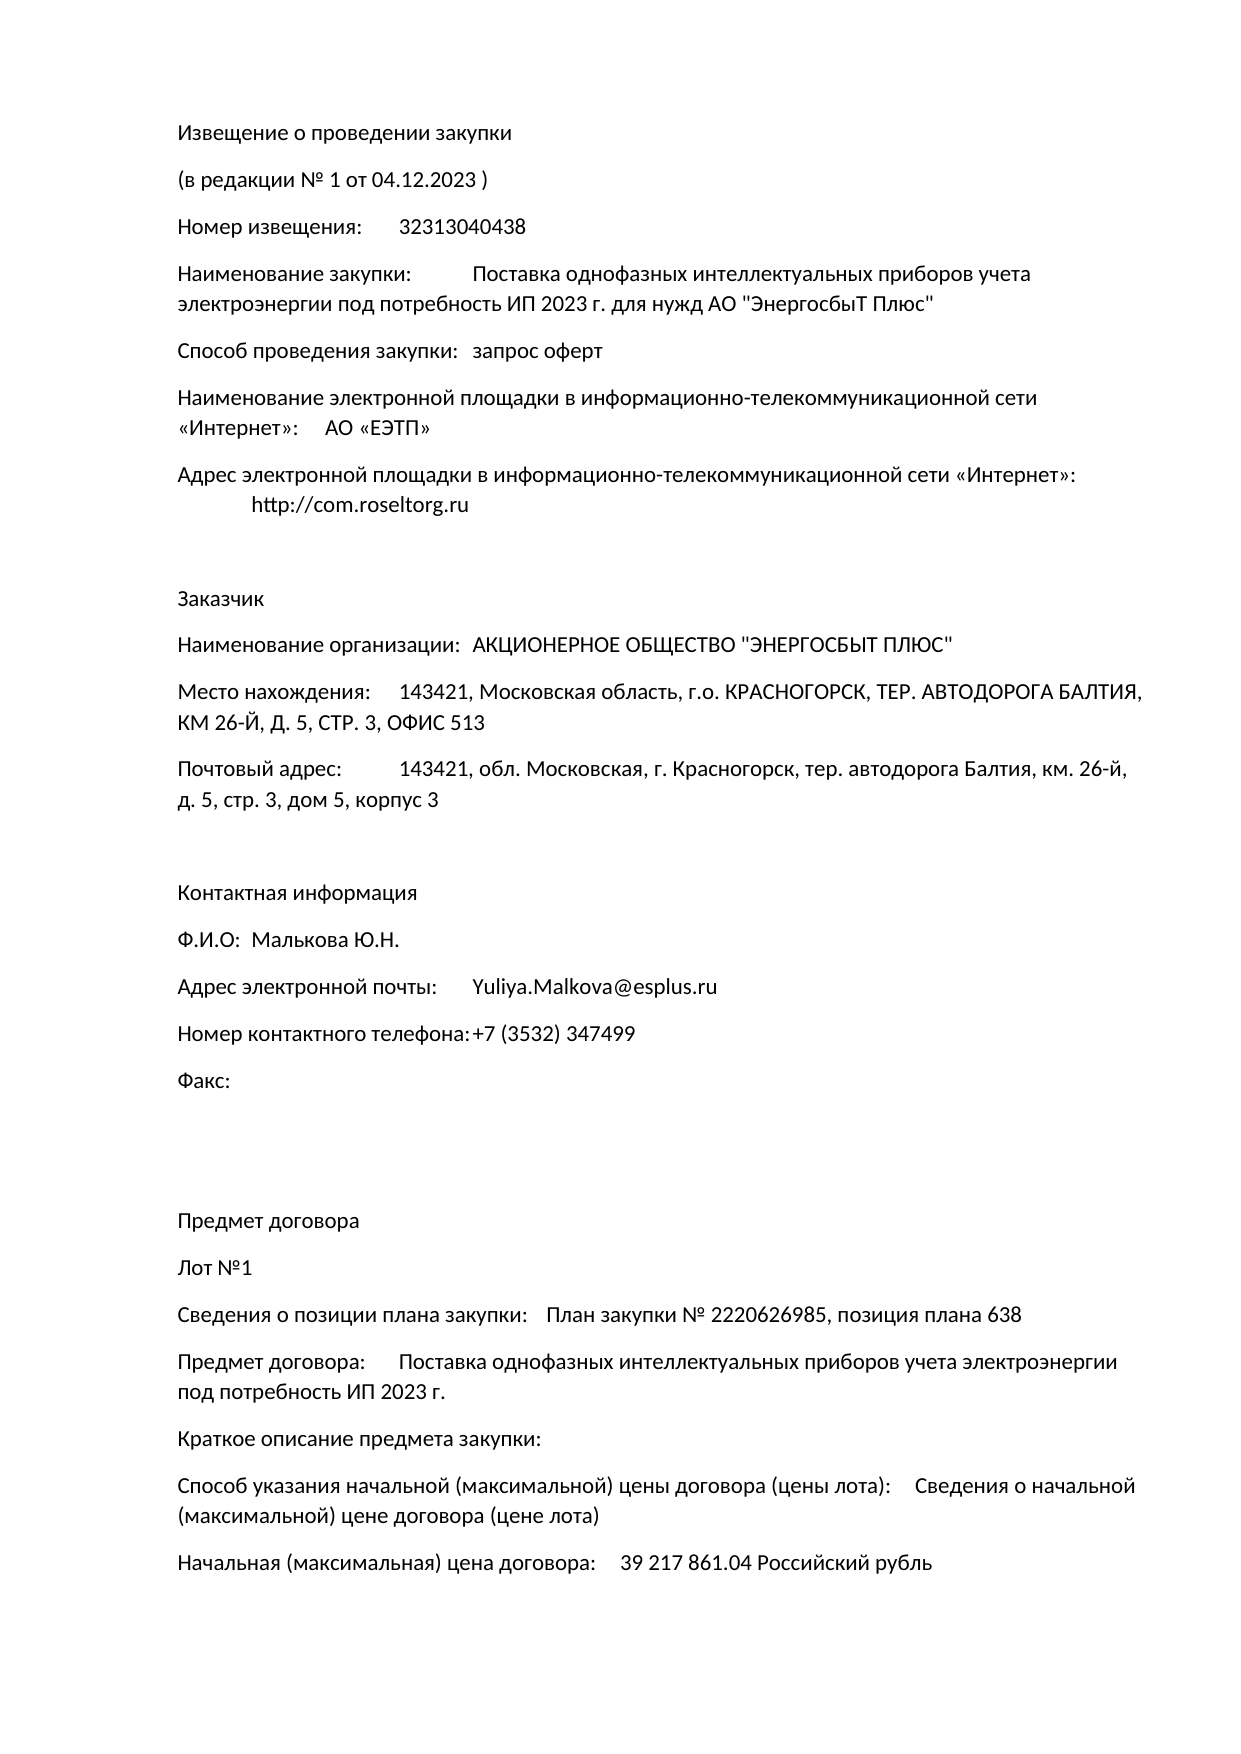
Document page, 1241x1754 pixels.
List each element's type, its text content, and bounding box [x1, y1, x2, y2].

text Номер извещения: 32313040438 [177, 212, 1152, 240]
text (в редакции № 1 от 04.12.2023 ) [177, 165, 1152, 193]
text Наименование организации: АКЦИОНЕРНОЕ ОБЩЕСТВО "ЭНЕРГОСБЫТ ПЛЮС" [177, 631, 1152, 659]
text Сведения о позиции плана закупки: План закупки № 2220626985, позиция плана 638 [177, 1300, 1152, 1328]
text Заказчик [177, 584, 1152, 612]
text Контактная информация [177, 878, 1152, 907]
text Краткое описание предмета закупки: [177, 1424, 1152, 1452]
text Способ указания начальной (максимальной) цены договора (цены лота): Сведения о начальной (максимальной) цене договора (цене лота) [177, 1471, 1152, 1529]
text Предмет договора [177, 1207, 1152, 1235]
text Номер контактного телефона: +7 (3532) 347499 [177, 1019, 1152, 1047]
text Предмет договора: Поставка однофазных интеллектуальных приборов учета электроэнергии под потребность ИП 2023 г. [177, 1347, 1152, 1406]
text Наименование закупки: Поставка однофазных интеллектуальных приборов учета электроэнергии под потребность ИП 2023 г. для нужд АО "ЭнергосбыТ Плюс" [177, 259, 1152, 317]
text Извещение о проведении закупки [177, 118, 1152, 146]
text Факс: [177, 1066, 1152, 1094]
text Наименование электронной площадки в информационно-телекоммуникационной сети «Интернет»: АО «ЕЭТП» [177, 383, 1152, 441]
text Почтовый адрес: 143421, обл. Московская, г. Красногорск, тер. автодорога Балтия, км. 26-й, д. 5, стр. 3, дом 5, корпус 3 [177, 754, 1152, 813]
text Начальная (максимальная) цена договора: 39 217 861.04 Российский рубль [177, 1548, 1152, 1576]
text Адрес электронной площадки в информационно-телекоммуникационной сети «Интернет»: http://com.roseltorg.ru [177, 460, 1152, 518]
text Адрес электронной почты: Yuliya.Malkova@esplus.ru [177, 972, 1152, 1000]
text Лот №1 [177, 1253, 1152, 1282]
text Способ проведения закупки: запрос оферт [177, 336, 1152, 364]
text Ф.И.О: Малькова Ю.Н. [177, 925, 1152, 953]
text Место нахождения: 143421, Московская область, г.о. КРАСНОГОРСК, ТЕР. АВТОДОРОГА БАЛТИЯ, КМ 26-Й, Д. 5, СТР. 3, ОФИС 513 [177, 677, 1152, 736]
